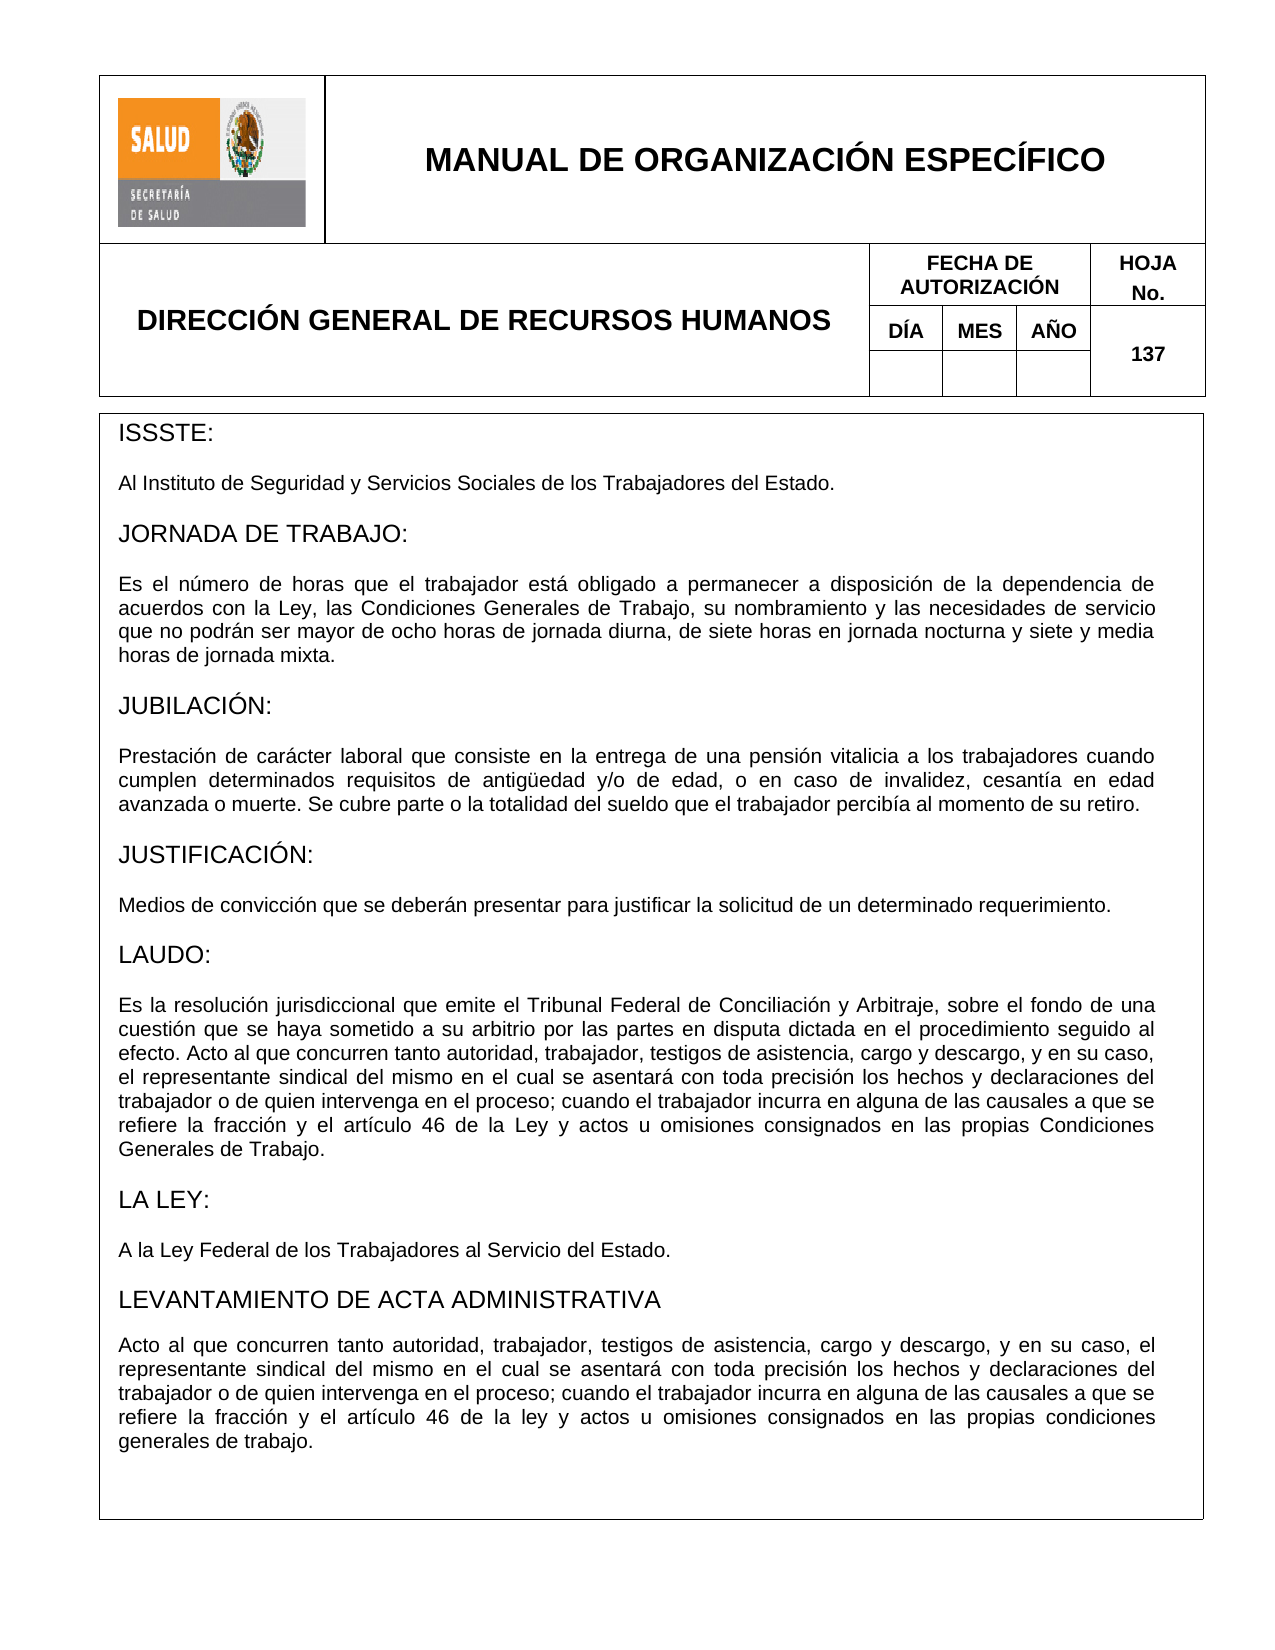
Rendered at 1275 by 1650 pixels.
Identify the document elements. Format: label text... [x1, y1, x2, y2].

text Al Instituto de Seguridad y Servicios Sociales de los Trabajadores del Estado. [118, 471, 1157, 495]
text LA LEY: [118, 1185, 1157, 1213]
text A la Ley Federal de los Trabajadores al Servicio del Estado. [118, 1237, 1157, 1261]
text JORNADA DE TRABAJO: [118, 519, 1157, 547]
text Es la resolución jurisdiccional que emite el Tribunal Federal de Conciliación y Arbitraje, sobre el fondo de una cuestión que se haya sometido a su arbitrio por las partes en disputa dictada en el procedimiento seguido al efecto. Acto al que concurren tanto autoridad, trabajador, testigos de asistencia, cargo y descargo, y en su caso, el representante sindical del mismo en el cual se asentará con toda precisión los hechos y declaraciones del trabajador o de quien intervenga en el proceso; cuando el trabajador incurra en alguna de las causales a que se refiere la fracción y el artículo 46 de la Ley y actos u omisiones consignados en las propias Condiciones Generales de Trabajo. [118, 993, 1157, 1161]
text ISSSTE: [118, 418, 1157, 447]
text Es el número de horas que el trabajador está obligado a permanecer a disposición de la dependencia de acuerdos con la Ley, las Condiciones Generales de Trabajo, su nombramiento y las necesidades de servicio que no podrán ser mayor de ocho horas de jornada diurna, de siete horas en jornada nocturna y siete y media horas de jornada mixta. [118, 571, 1157, 667]
text Prestación de carácter laboral que consiste en la entrega de una pensión vitalicia a los trabajadores cuando cumplen determinados requisitos de antigüedad y/o de edad, o en caso de invalidez, cesantía en edad avanzada o muerte. Se cubre parte o la totalidad del sueldo que el trabajador percibía al momento de su retiro. [118, 744, 1157, 816]
text LAUDO: [118, 940, 1157, 969]
text JUBILACIÓN: [118, 691, 1157, 720]
text Acto al que concurren tanto autoridad, trabajador, testigos de asistencia, cargo y descargo, y en su caso, el representante sindical del mismo en el cual se asentará con toda precisión los hechos y declaraciones del trabajador o de quien intervenga en el proceso; cuando el trabajador incurra en alguna de las causales a que se refiere la fracción y el artículo 46 de la ley y actos u omisiones consignados en las propias condiciones generales de trabajo. [118, 1333, 1157, 1453]
text Medios de convicción que se deberán presentar para justificar la solicitud de un determinado requerimiento. [118, 892, 1157, 916]
text JUSTIFICACIÓN: [118, 840, 1157, 868]
text LEVANTAMIENTO DE ACTA ADMINISTRATIVA [118, 1285, 1157, 1314]
picture [118, 98, 306, 227]
